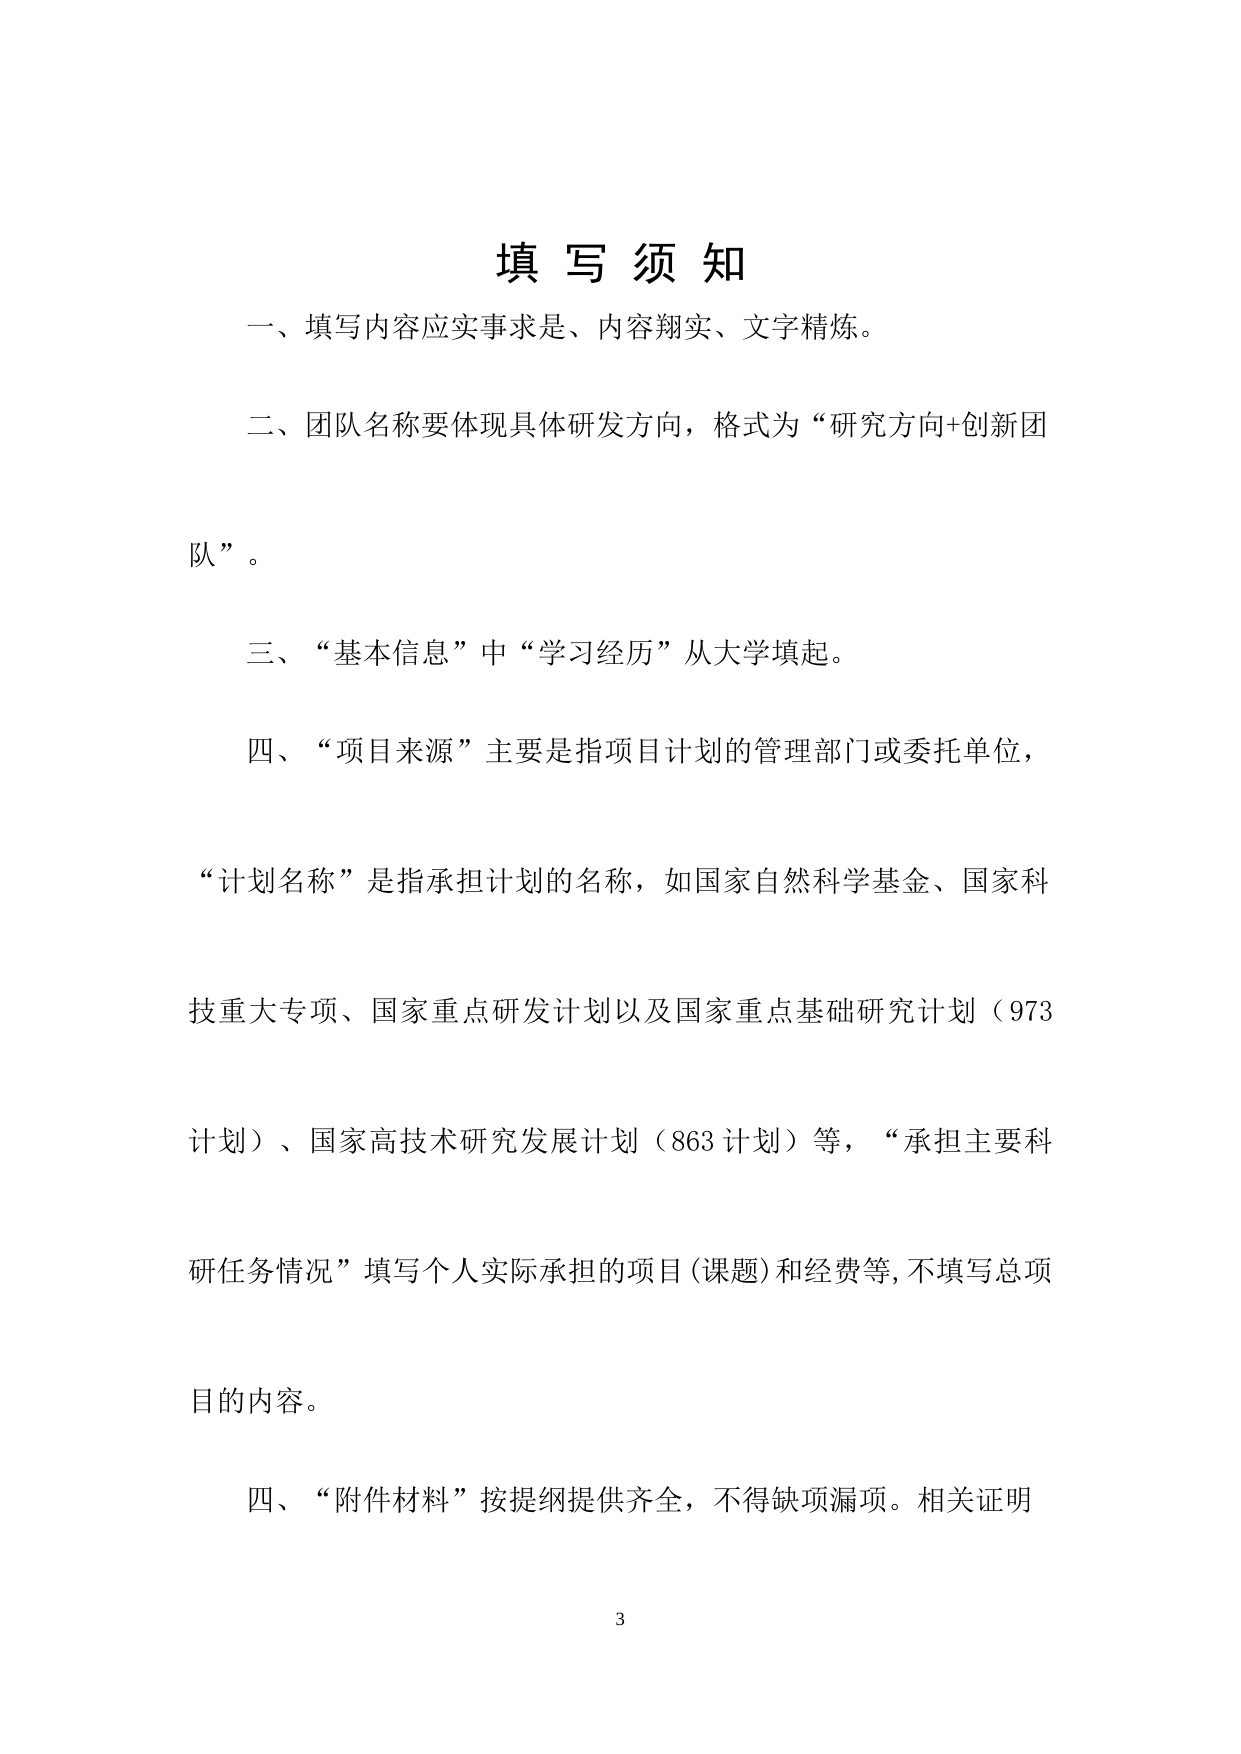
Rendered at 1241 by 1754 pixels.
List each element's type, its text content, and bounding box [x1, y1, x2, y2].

text 二、团队名称要体现具体研发方向，格式为“研究方向+创新团队”。 [187, 390, 1053, 585]
text 填 写 须 知 [187, 227, 1053, 292]
text 四、“项目来源”主要是指项目计划的管理部门或委托单位，“计划名称”是指承担计划的名称，如国家自然科学基金、国家科技重大专项、国家重点研发计划以及国家重点基础研究计划（973计划）、国家高技术研究发展计划（863计划）等，“承担主要科研任务情况”填写个人实际承担的项目(课题)和经费等,不填写总项目的内容。 [187, 717, 1053, 1432]
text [187, 1465, 1053, 1530]
text 一、填写内容应实事求是、内容翔实、文字精炼。 [187, 292, 1053, 357]
text 三、“基本信息”中“学习经历”从大学填起。 [187, 618, 1053, 683]
